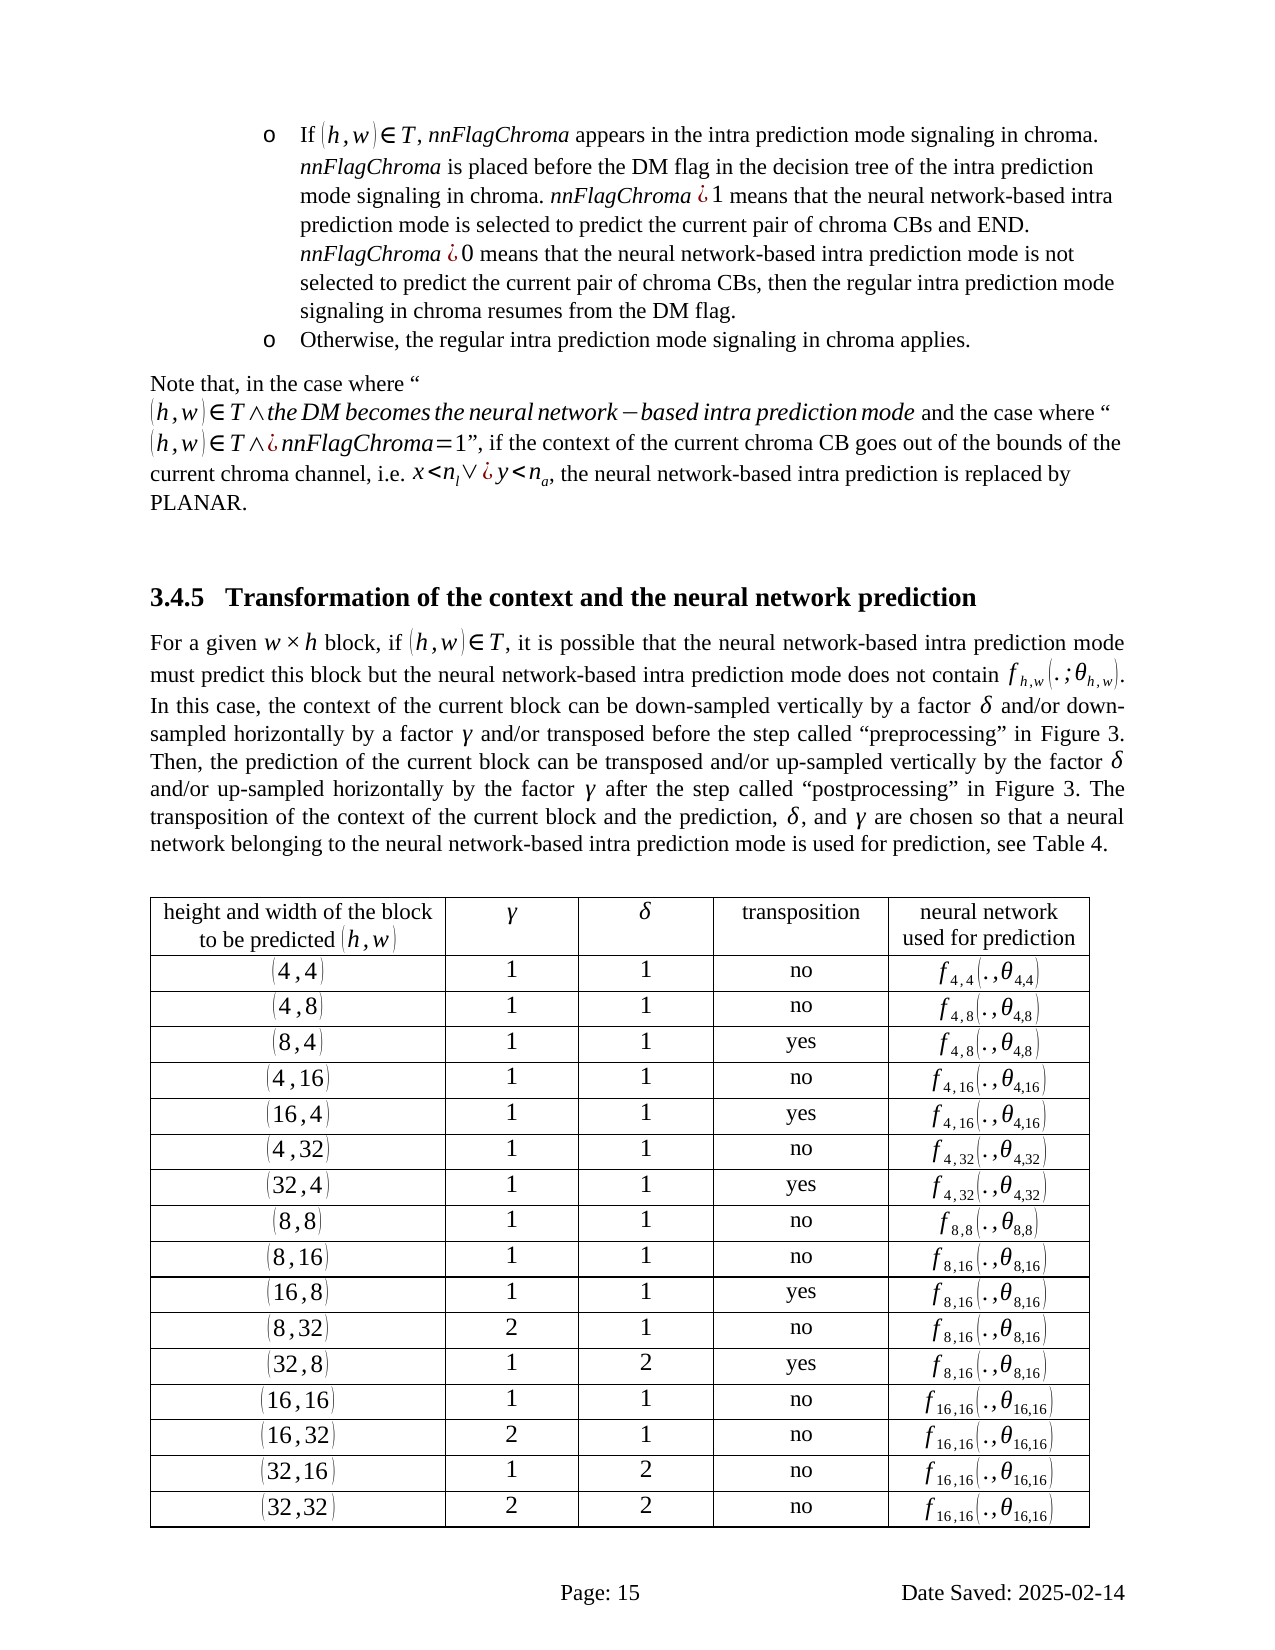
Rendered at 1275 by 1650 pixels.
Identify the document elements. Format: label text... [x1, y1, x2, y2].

table_cell [151, 1278, 445, 1312]
table_cell [889, 1027, 1089, 1062]
table_cell [579, 1492, 713, 1526]
table_cell [446, 1135, 578, 1169]
table_cell [889, 1206, 1089, 1241]
table_cell [446, 992, 578, 1026]
list Otherwise, the regular intra prediction mode signaling in chroma applies. [262, 326, 1125, 354]
table_cell [151, 1206, 445, 1241]
table_cell [889, 956, 1089, 991]
table_cell no [714, 1135, 888, 1169]
table_cell yes [714, 1170, 888, 1205]
table_cell [579, 1278, 713, 1312]
table_cell [579, 1170, 713, 1205]
table_cell [151, 1420, 445, 1455]
table_cell [889, 992, 1089, 1026]
table_cell no [714, 1313, 888, 1348]
table_cell [889, 1135, 1089, 1169]
table_cell [889, 1242, 1089, 1276]
table_cell [151, 1170, 445, 1205]
table_cell no [714, 1456, 888, 1491]
table_cell [579, 1242, 713, 1276]
table_header transposition [714, 898, 888, 955]
table_cell [446, 1385, 578, 1419]
table_cell yes [714, 1027, 888, 1062]
table_cell [446, 956, 578, 991]
table_cell [579, 1456, 713, 1491]
table_cell [151, 1456, 445, 1491]
table_header [579, 898, 713, 955]
table_cell no [714, 1492, 888, 1526]
table_cell [889, 1063, 1089, 1098]
table_cell [446, 1278, 578, 1312]
table_cell [579, 1206, 713, 1241]
table_cell [446, 1313, 578, 1348]
table_cell [151, 1099, 445, 1133]
table_cell [446, 1170, 578, 1205]
table_cell [151, 1492, 445, 1526]
table_cell [889, 1492, 1089, 1526]
text Note that, in the case where “and the case where “”, if the context of the current chroma CB goes out of the bounds of the current chroma channel, i.e. , the neural network-based intra prediction is replaced by PLANAR. [150, 370, 1125, 516]
table_cell [151, 1313, 445, 1348]
table_cell [579, 1099, 713, 1133]
table_cell [889, 1170, 1089, 1205]
table_cell no [714, 1385, 888, 1419]
table_header neural network used for prediction [889, 898, 1089, 955]
table_cell [151, 1385, 445, 1419]
table_cell [579, 956, 713, 991]
table_cell [889, 1313, 1089, 1348]
table_header height and width of the block to be predicted [151, 898, 445, 955]
table_cell [889, 1385, 1089, 1419]
table_cell [889, 1349, 1089, 1383]
table_cell yes [714, 1099, 888, 1133]
table_header [446, 898, 578, 955]
table_cell yes [714, 1278, 888, 1312]
table_cell [889, 1099, 1089, 1133]
table_cell [151, 1242, 445, 1276]
table_cell [151, 992, 445, 1026]
table_cell [446, 1063, 578, 1098]
table_cell no [714, 1063, 888, 1098]
table_cell [579, 1135, 713, 1169]
table_cell [579, 1027, 713, 1062]
table_cell [151, 1349, 445, 1383]
table_cell [579, 1349, 713, 1383]
table_cell no [714, 1420, 888, 1455]
table_cell [579, 1385, 713, 1419]
list If , nnFlagChroma appears in the intra prediction mode signaling in chroma. nnFlagChroma is placed before the DM flag in the decision tree of the intra prediction mode signaling in chroma. nnFlagChroma means that the neural network-based intra prediction mode is selected to predict the current pair of chroma CBs and END. nnFlagChroma means that the neural network-based intra prediction mode is not selected to predict the current pair of chroma CBs, then the regular intra prediction mode signaling in chroma resumes from the DM flag. [262, 120, 1125, 324]
table_cell no [714, 992, 888, 1026]
table_cell [889, 1278, 1089, 1312]
table_cell [446, 1492, 578, 1526]
subtitle Transformation of the context and the neural network prediction [150, 581, 1125, 612]
table_cell [579, 1420, 713, 1455]
table_cell [446, 1456, 578, 1491]
table_cell [151, 1063, 445, 1098]
table_cell [446, 1099, 578, 1133]
table_cell [446, 1242, 578, 1276]
table_cell no [714, 1206, 888, 1241]
table_cell [446, 1027, 578, 1062]
table_cell [446, 1420, 578, 1455]
table_cell [889, 1420, 1089, 1455]
table_cell [151, 956, 445, 991]
table_cell [579, 992, 713, 1026]
table_cell yes [714, 1349, 888, 1383]
table_cell [446, 1349, 578, 1383]
table_cell no [714, 1242, 888, 1276]
table_cell [446, 1206, 578, 1241]
table_cell [151, 1135, 445, 1169]
table_cell [151, 1027, 445, 1062]
table_cell [889, 1456, 1089, 1491]
table_cell no [714, 956, 888, 991]
table_cell [579, 1313, 713, 1348]
table_cell [579, 1063, 713, 1098]
